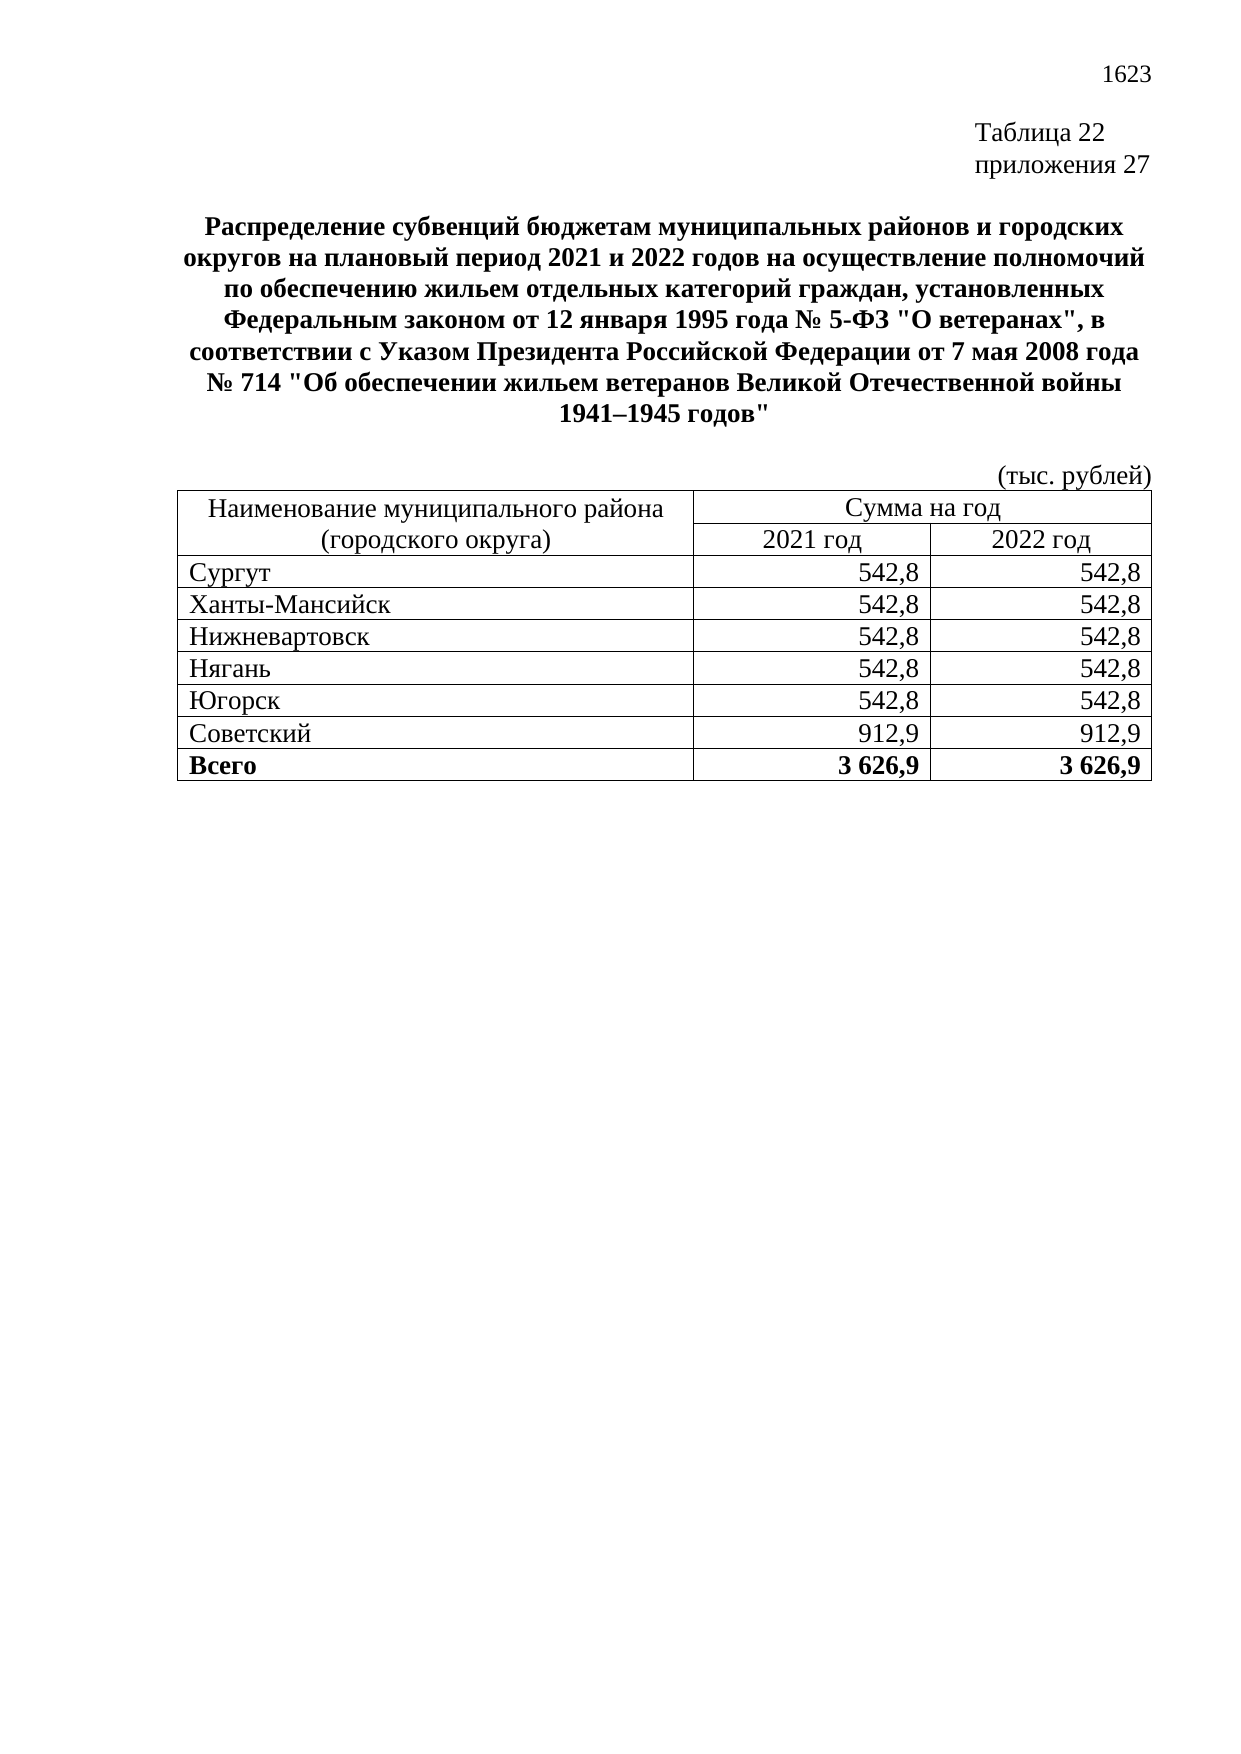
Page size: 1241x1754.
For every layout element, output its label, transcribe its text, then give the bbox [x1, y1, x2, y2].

text Таблица 22 [974, 117, 1152, 148]
table_cell Всего [178, 749, 693, 780]
table_cell Югорск [178, 685, 693, 716]
table_header Наименование муниципального района (городского округа) [178, 491, 693, 555]
table_cell 542,8 [931, 685, 1151, 716]
table_cell 912,9 [694, 717, 930, 748]
table_cell 2022 год [931, 524, 1151, 555]
table_cell 542,8 [931, 588, 1151, 619]
table_cell 912,9 [931, 717, 1151, 748]
table_cell Нижневартовск [178, 620, 693, 651]
table_cell 542,8 [694, 620, 930, 651]
table_cell 542,8 [694, 652, 930, 683]
table_cell 542,8 [931, 620, 1151, 651]
text приложения 27 [974, 148, 1152, 179]
table_header Сумма на год [694, 491, 1151, 522]
table_cell Сургут [178, 556, 693, 587]
table_cell 542,8 [931, 556, 1151, 587]
table_cell 542,8 [694, 685, 930, 716]
table_cell 542,8 [931, 652, 1151, 683]
table_cell 2021 год [694, 524, 930, 555]
table_cell Нягань [178, 652, 693, 683]
text (тыс. рублей) [177, 459, 1152, 490]
table_cell Ханты-Мансийск [178, 588, 693, 619]
table_cell 542,8 [694, 556, 930, 587]
table_cell 542,8 [694, 588, 930, 619]
table_cell 3 626,9 [931, 749, 1151, 780]
table_cell Советский [178, 717, 693, 748]
text Распределение субвенций бюджетам муниципальных районов и городских округов на плановый период 2021 и 2022 годов на осуществление полномочий по обеспечению жильем отдельных категорий граждан, установленных Федеральным законом от 12 января 1995 года № 5-ФЗ "О ветеранах", в соответствии с Указом Президента Российской Федерации от 7 мая 2008 года № 714 "Об обеспечении жильем ветеранов Великой Отечественной войны 1941–1945 годов" [177, 210, 1152, 428]
table_cell 3 626,9 [694, 749, 930, 780]
